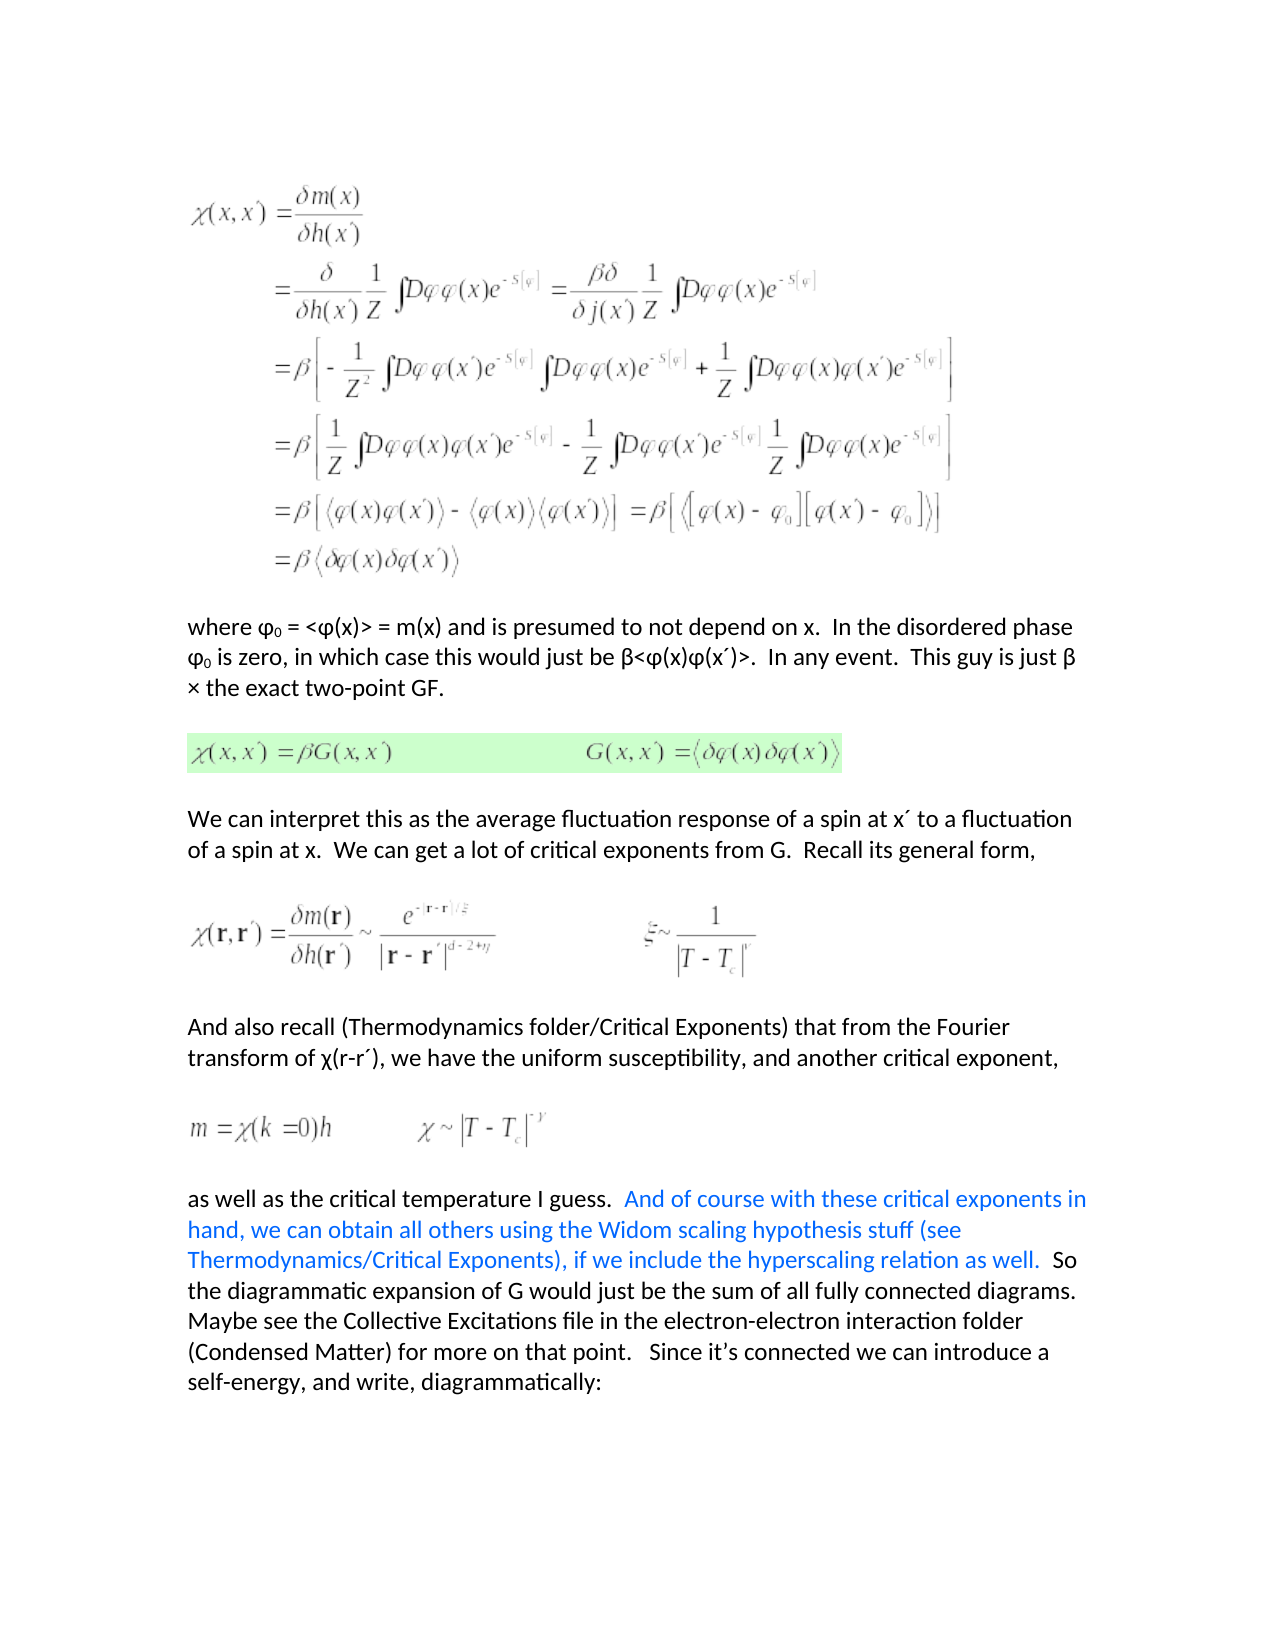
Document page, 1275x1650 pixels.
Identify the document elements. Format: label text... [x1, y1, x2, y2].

text And also recall (Thermodynamics folder/Critical Exponents) that from the Fourier transform of χ(r-r´), we have the uniform susceptibility, and another critical exponent, [187, 1011, 1087, 1072]
text where φ0 = <φ(x)> = m(x) and is presumed to not depend on x. In the disordered phase φ0 is zero, in which case this would just be β<φ(x)φ(x´)>. In any event. This guy is just β × the exact two-point GF. [187, 611, 1087, 703]
text We can interpret this as the average fluctuation response of a spin at x´ to a fluctuation of a spin at x. We can get a lot of critical exponents from G. Recall its general form, [187, 803, 1087, 864]
text as well as the critical temperature I guess. And of course with these critical exponents in hand, we can obtain all others using the Widom scaling hypothesis stuff (see Thermodynamics/Critical Exponents), if we include the hyperscaling relation as well. So the diagrammatic expansion of G would just be the sum of all fully connected diagrams. Maybe see the Collective Excitations file in the electron-electron interaction folder (Condensed Matter) for more on that point. Since it’s connected we can introduce a self-energy, and write, diagrammatically: [187, 1183, 1087, 1397]
